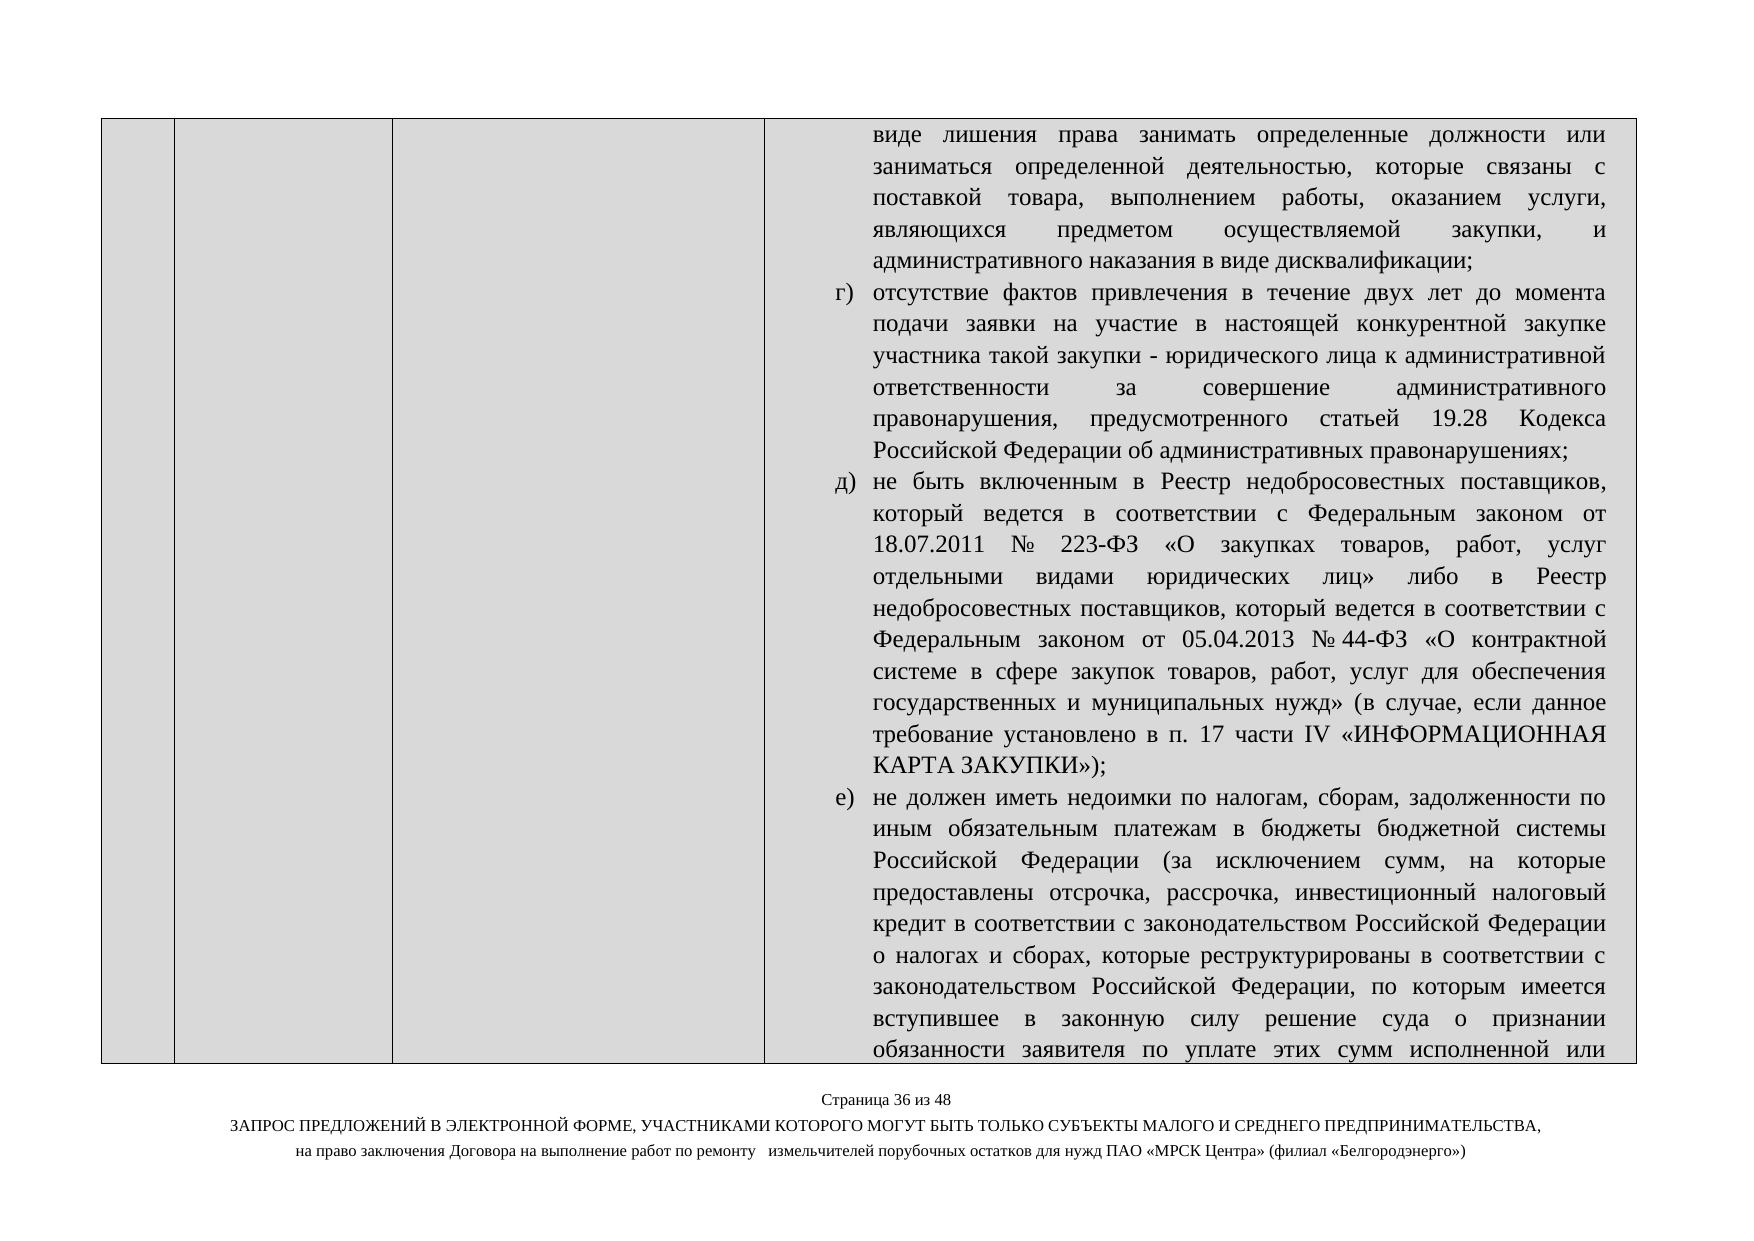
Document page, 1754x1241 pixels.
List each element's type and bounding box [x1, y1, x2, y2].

table_cell [102, 119, 174, 1063]
table_cell [175, 119, 392, 1063]
table_cell [765, 119, 1636, 1063]
table_cell [393, 119, 764, 1063]
